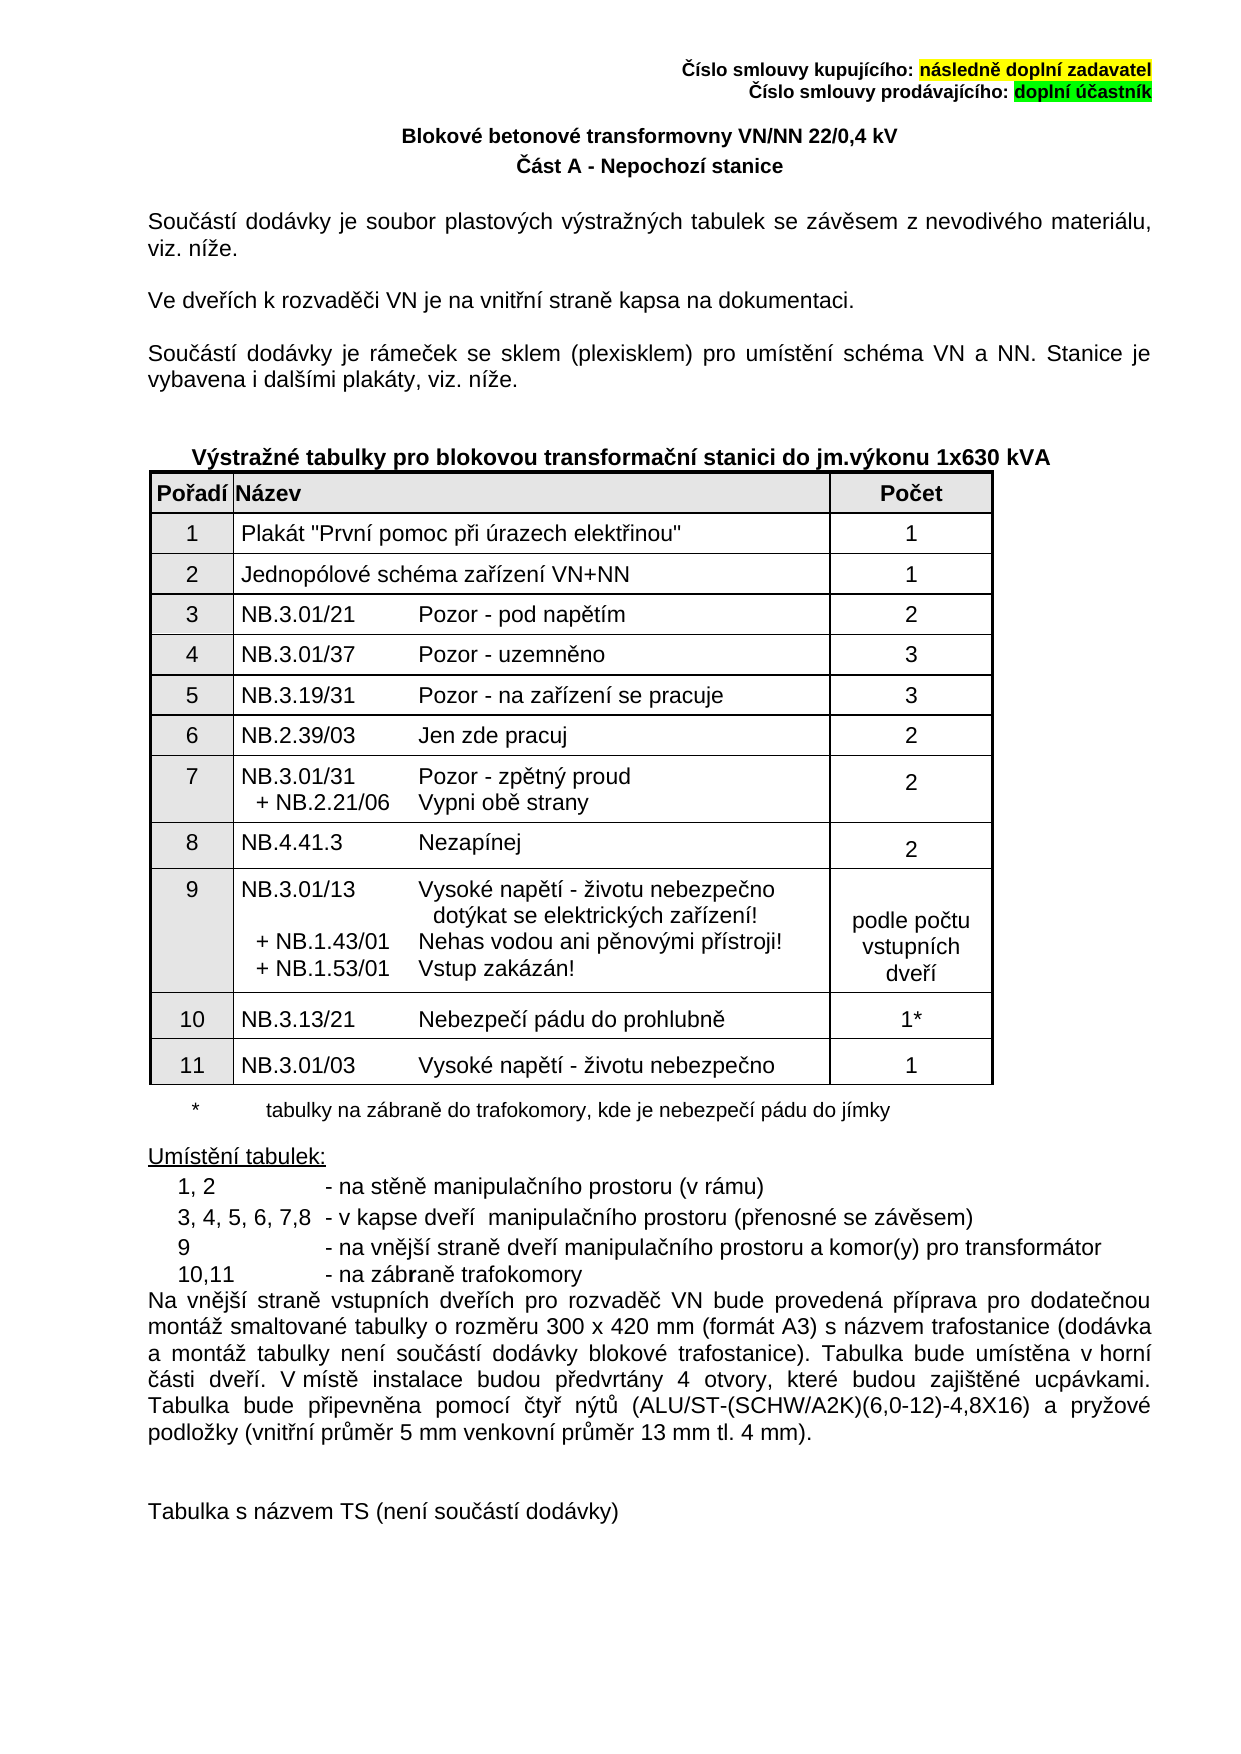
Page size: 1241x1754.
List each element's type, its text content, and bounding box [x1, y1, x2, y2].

list Výstražné tabulky pro blokovou transformační stanici do jm.výkonu 1x630 kVA [191, 444, 1152, 470]
table_cell NB.3.19/31 Pozor - na zařízení se pracuje [234, 676, 829, 714]
list 1, 2 - na stěně manipulačního prostoru (v rámu) [177, 1173, 1240, 1199]
table_cell Plakát "První pomoc při úrazech elektřinou" [234, 514, 829, 553]
table_cell NB.4.41.3 Nezapínej [234, 823, 829, 868]
table_header Název [234, 474, 829, 512]
table_cell NB.3.01/37 Pozor - uzemněno [234, 635, 829, 674]
table_cell 8 [152, 823, 233, 868]
text Ve dveřích k rozvaděči VN je na vnitřní straně kapsa na dokumentaci. [148, 287, 1152, 313]
table_cell 2 [831, 716, 991, 755]
table_cell 11 [152, 1039, 233, 1084]
table_cell 10 [152, 993, 233, 1038]
table_cell 5 [152, 676, 233, 714]
table_cell 1 [831, 554, 991, 593]
table_cell 1 [831, 1039, 991, 1084]
table_cell 9 [152, 869, 233, 992]
table_cell 3 [831, 635, 991, 674]
table_cell Jednopólové schéma zařízení VN+NN [234, 554, 829, 593]
table_cell 3 [831, 676, 991, 714]
list * tabulky na zábraně do trafokomory, kde je nebezpečí pádu do jímky [191, 1098, 1152, 1122]
table_cell 6 [152, 716, 233, 755]
list 9 - na vnější straně dveří manipulačního prostoru a komor(y) pro transformátor [177, 1234, 1152, 1261]
table_cell 1 [152, 514, 233, 553]
table_cell NB.2.39/03 Jen zde pracuj [234, 716, 829, 755]
table_cell 7 [152, 756, 233, 822]
table_header Počet [831, 474, 991, 512]
table_cell 2 [831, 823, 991, 868]
table_cell 2 [831, 595, 991, 633]
table_header Pořadí [152, 474, 233, 512]
text Umístění tabulek: [148, 1143, 1152, 1169]
text Na vnější straně vstupních dveřích pro rozvaděč VN bude provedená příprava pro dodatečnou montáž smaltované tabulky o rozměru 300 x 420 mm (formát A3) s názvem trafostanice (dodávka a montáž tabulky není součástí dodávky blokové trafostanice). Tabulka bude umístěna v horní části dveří. V místě instalace budou předvrtány 4 otvory, které budou zajištěné ucpávkami. Tabulka bude připevněna pomocí čtyř nýtů (ALU/ST-(SCHW/A2K)(6,0-12)-4,8X16) a pryžové podložky (vnitřní průměr 5 mm venkovní průměr 13 mm tl. 4 mm). [148, 1287, 1152, 1445]
table_cell NB.3.01/21 Pozor - pod napětím [234, 595, 829, 633]
text Tabulka s názvem TS (není součástí dodávky) [148, 1498, 1152, 1524]
table_cell 3 [152, 595, 233, 633]
text 3, 4, 5, 6, 7,8 - v kapse dveří manipulačního prostoru (přenosné se závěsem) [177, 1204, 1152, 1230]
table_cell podle počtu vstupních dveří [831, 869, 991, 992]
text Součástí dodávky je soubor plastových výstražných tabulek se závěsem z nevodivého materiálu, viz. níže. [148, 208, 1152, 261]
table_cell NB.3.01/31 Pozor - zpětný proud + NB.2.21/06 Vypni obě strany [234, 756, 829, 822]
table_cell 4 [152, 635, 233, 674]
text Součástí dodávky je rámeček se sklem (plexisklem) pro umístění schéma VN a NN. Stanice je vybavena i dalšími plakáty, viz. níže. [148, 340, 1152, 393]
table_cell 1* [831, 993, 991, 1038]
table_cell NB.3.01/03 Vysoké napětí - životu nebezpečno [234, 1039, 829, 1084]
table_cell 1 [831, 514, 991, 553]
table_cell 2 [831, 756, 991, 822]
table_cell NB.3.01/13 Vysoké napětí - životu nebezpečno dotýkat se elektrických zařízení! + NB.1.43/01 Nehas vodou ani pěnovými přístroji! + NB.1.53/01 Vstup zakázán! [234, 869, 829, 992]
table_cell NB.3.13/21 Nebezpečí pádu do prohlubně [234, 993, 829, 1038]
table_cell 2 [152, 554, 233, 593]
list 10,11 - na zábraně trafokomory [177, 1261, 1152, 1287]
